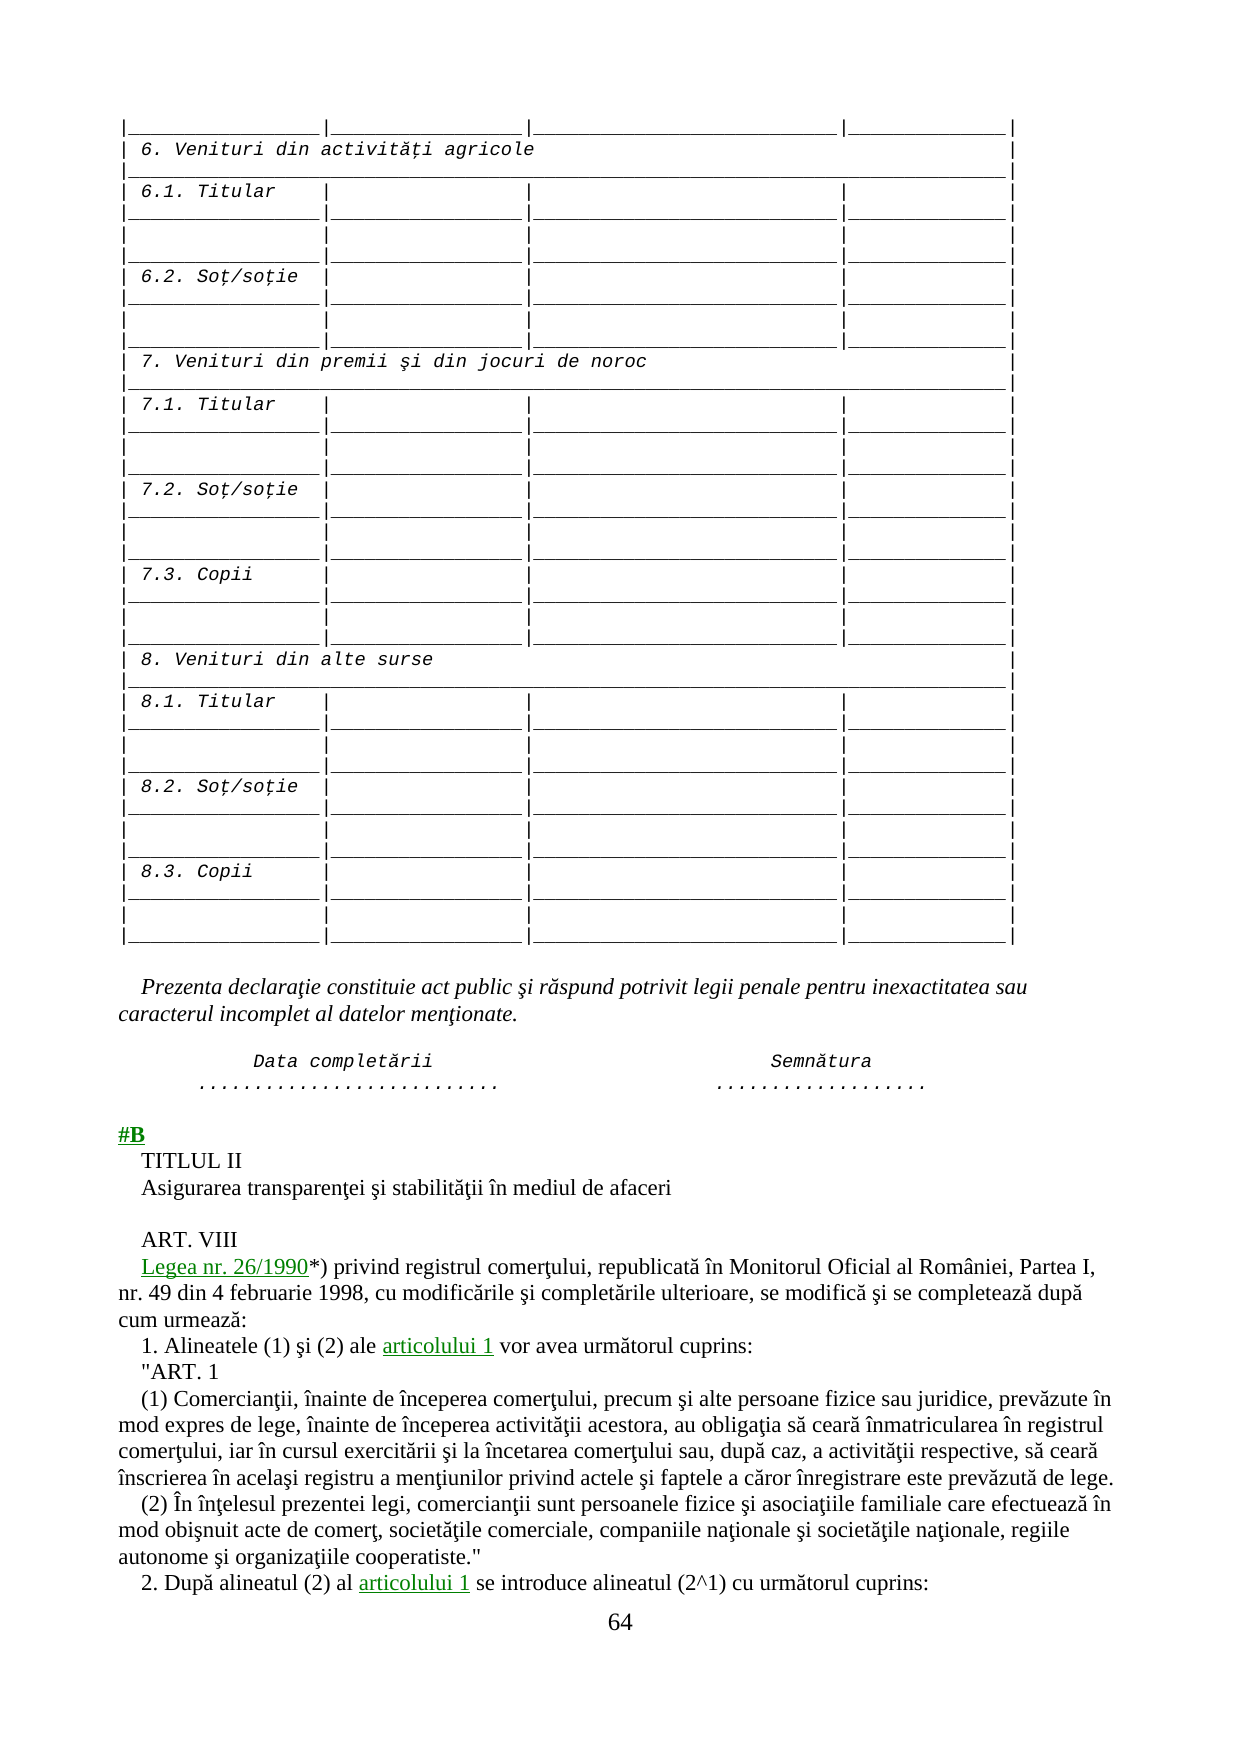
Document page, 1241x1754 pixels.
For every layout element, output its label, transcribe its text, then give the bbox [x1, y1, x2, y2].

text Data completării Semnătura [118, 1052, 1122, 1073]
text "ART. 1 [118, 1358, 1122, 1385]
text | 8.2. Soţ/soţie | | | | [118, 777, 1122, 798]
text |_________________|_________________|___________________________|______________| [118, 586, 1122, 607]
text | 7.1. Titular | | | | [118, 394, 1122, 416]
text (1) Comercianţii, înainte de începerea comerţului, precum şi alte persoane fizice sau juridice, prevăzute în mod expres de lege, înainte de începerea activităţii acestora, au obligaţia să ceară înmatricularea în registrul comerţului, iar în cursul exercitării şi la încetarea comerţului sau, după caz, a activităţii respective, să ceară înscrierea în acelaşi registru a menţiunilor privind actele şi faptele a căror înregistrare este prevăzută de lege. [118, 1385, 1122, 1490]
text | | | | | [118, 819, 1122, 841]
text | | | | | [118, 522, 1122, 543]
text |_________________|_________________|___________________________|______________| [118, 841, 1122, 862]
text | | | | | [118, 309, 1122, 331]
text | 6.2. Soţ/soţie | | | | [118, 267, 1122, 288]
text |_________________|_________________|___________________________|______________| [118, 628, 1122, 649]
text |_________________|_________________|___________________________|______________| [118, 926, 1122, 947]
text ART. VIII [118, 1227, 1122, 1253]
text | 6. Venituri din activităţi agricole | [118, 139, 1122, 161]
text |______________________________________________________________________________| [118, 373, 1122, 394]
text | 7. Venituri din premii şi din jocuri de noroc | [118, 352, 1122, 373]
text |_________________|_________________|___________________________|______________| [118, 798, 1122, 819]
text TITLUL II [118, 1147, 1122, 1174]
text | 8.3. Copii | | | | [118, 862, 1122, 883]
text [118, 118, 1122, 139]
text |_________________|_________________|___________________________|______________| [118, 288, 1122, 309]
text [118, 203, 1122, 224]
text | 6.1. Titular | | | | [118, 182, 1122, 203]
text |______________________________________________________________________________| [118, 671, 1122, 692]
text #B [118, 1121, 1122, 1147]
text Asigurarea transparenţei şi stabilităţii în mediul de afaceri [118, 1174, 1122, 1200]
text | | | | | [118, 734, 1122, 756]
text ........................... ................... [118, 1073, 1122, 1095]
text |______________________________________________________________________________| [118, 161, 1122, 182]
text | 8.1. Titular | | | | [118, 692, 1122, 713]
text (2) În înţelesul prezentei legi, comercianţii sunt persoanele fizice şi asociaţiile familiale care efectuează în mod obişnuit acte de comerţ, societăţile comerciale, companiile naţionale şi societăţile naţionale, regiile autonome şi organizaţiile cooperatiste." [118, 1490, 1122, 1569]
text |_________________|_________________|___________________________|______________| [118, 246, 1122, 267]
text | | | | | [118, 607, 1122, 628]
text Prezenta declaraţie constituie act public şi răspund potrivit legii penale pentru inexactitatea sau caracterul incomplet al datelor menţionate. [118, 973, 1122, 1026]
text |_________________|_________________|___________________________|______________| [118, 416, 1122, 437]
text |_________________|_________________|___________________________|______________| [118, 756, 1122, 777]
text | | | | | [118, 437, 1122, 458]
text | | | | | [118, 224, 1122, 246]
text 2. După alineatul (2) al articolului 1 se introduce alineatul (2^1) cu următorul cuprins: [118, 1569, 1122, 1596]
text 1. Alineatele (1) şi (2) ale articolului 1 vor avea următorul cuprins: [118, 1332, 1122, 1358]
text |_________________|_________________|___________________________|______________| [118, 713, 1122, 734]
text |_________________|_________________|___________________________|______________| [118, 501, 1122, 522]
text | 7.2. Soţ/soţie | | | | [118, 479, 1122, 501]
text | 7.3. Copii | | | | [118, 564, 1122, 586]
text | 8. Venituri din alte surse | [118, 649, 1122, 671]
text |_________________|_________________|___________________________|______________| [118, 331, 1122, 352]
text | | | | | [118, 904, 1122, 926]
text |_________________|_________________|___________________________|______________| [118, 543, 1122, 564]
text |_________________|_________________|___________________________|______________| [118, 883, 1122, 904]
text Legea nr. 26/1990*) privind registrul comerţului, republicată în Monitorul Oficial al României, Partea I, nr. 49 din 4 februarie 1998, cu modificările şi completările ulterioare, se modifică şi se completează după cum urmează: [118, 1253, 1122, 1332]
text |_________________|_________________|___________________________|______________| [118, 458, 1122, 479]
